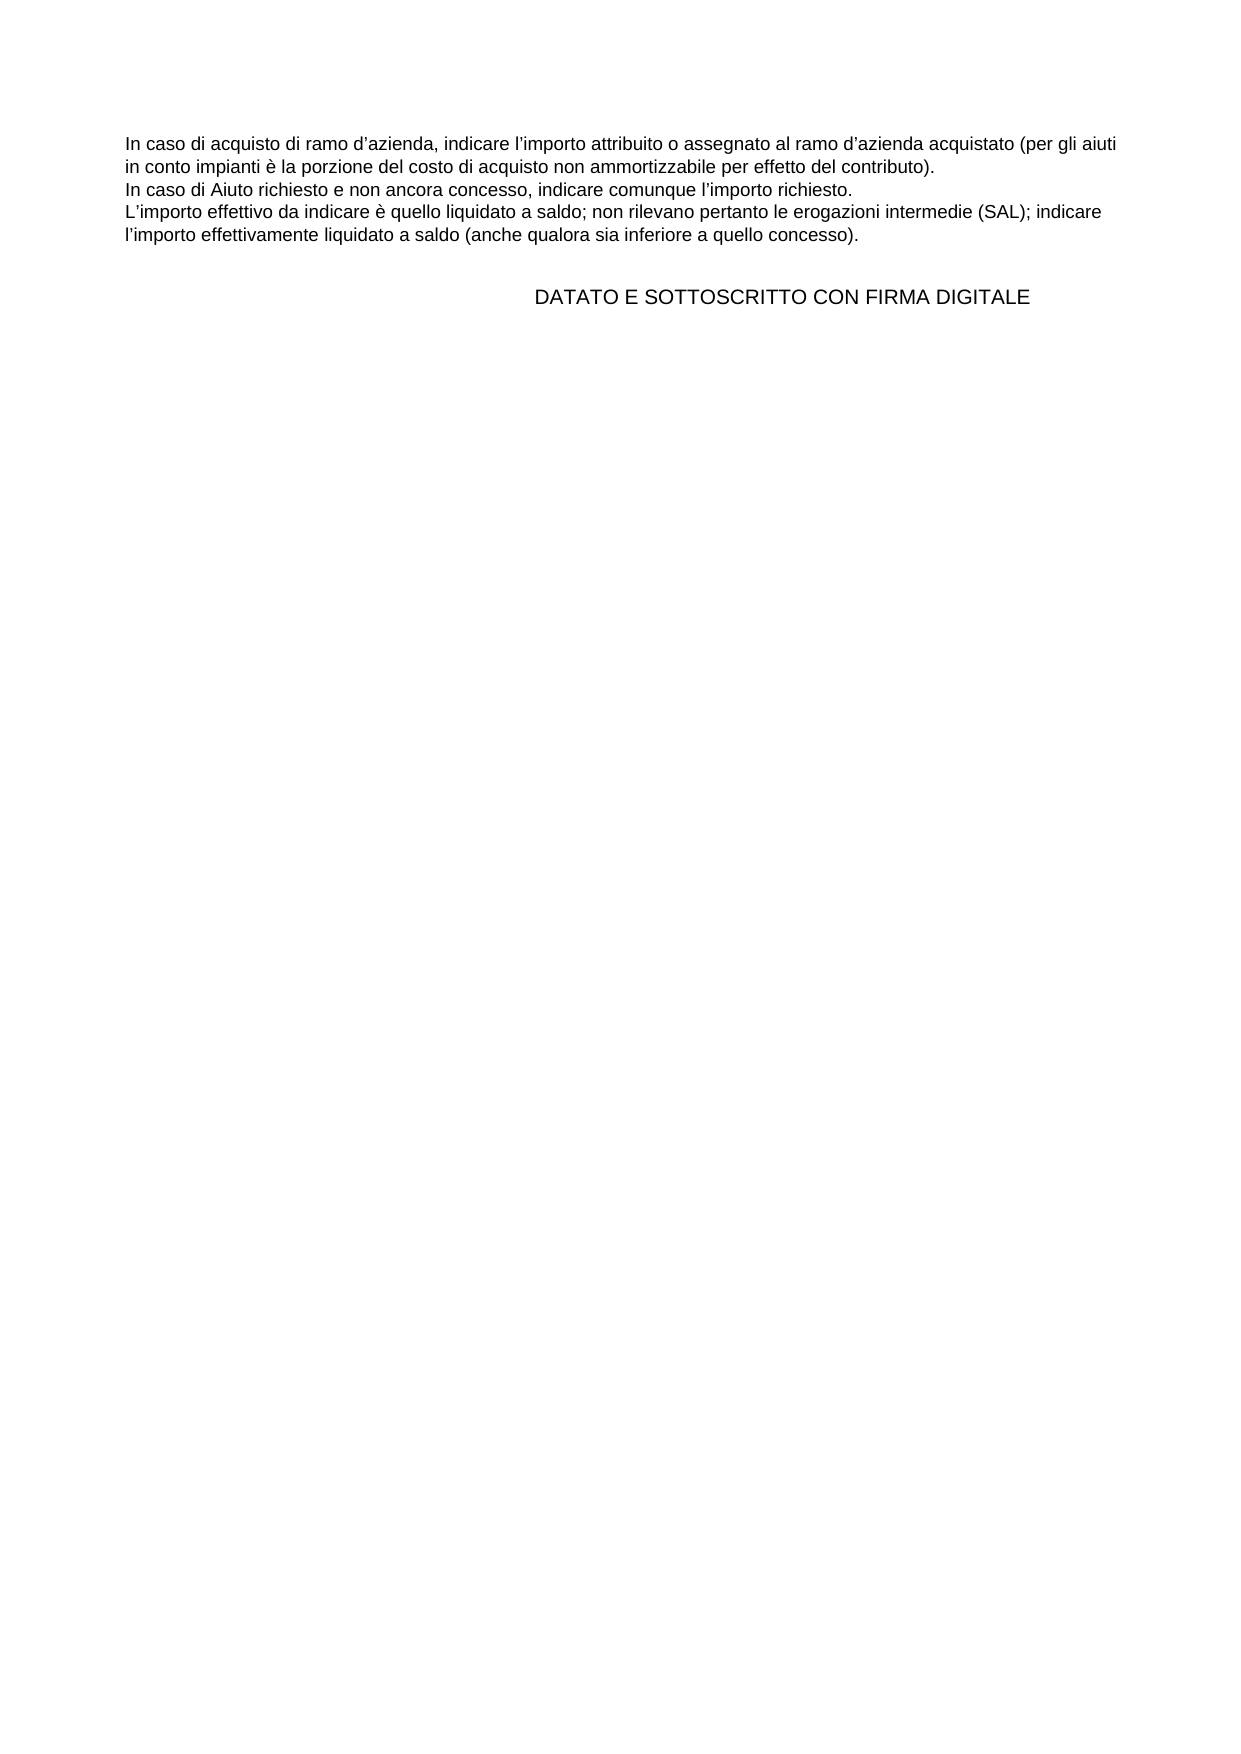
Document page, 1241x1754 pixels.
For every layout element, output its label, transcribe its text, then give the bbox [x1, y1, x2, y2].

text In caso di Aiuto richiesto e non ancora concesso, indicare comunque l’importo richiesto. [125, 178, 1122, 200]
text L’importo effettivo da indicare è quello liquidato a saldo; non rilevano pertanto le erogazioni intermedie (SAL); indicare l’importo effettivamente liquidato a saldo (anche qualora sia inferiore a quello concesso). [125, 201, 1122, 246]
text In caso di acquisto di ramo d’azienda, indicare l’importo attribuito o assegnato al ramo d’azienda acquistato (per gli aiuti in conto impianti è la porzione del costo di acquisto non ammortizzabile per effetto del contributo). [125, 133, 1122, 177]
text DATATO E SOTTOSCRITTO CON FIRMA DIGITALE [443, 285, 1122, 309]
